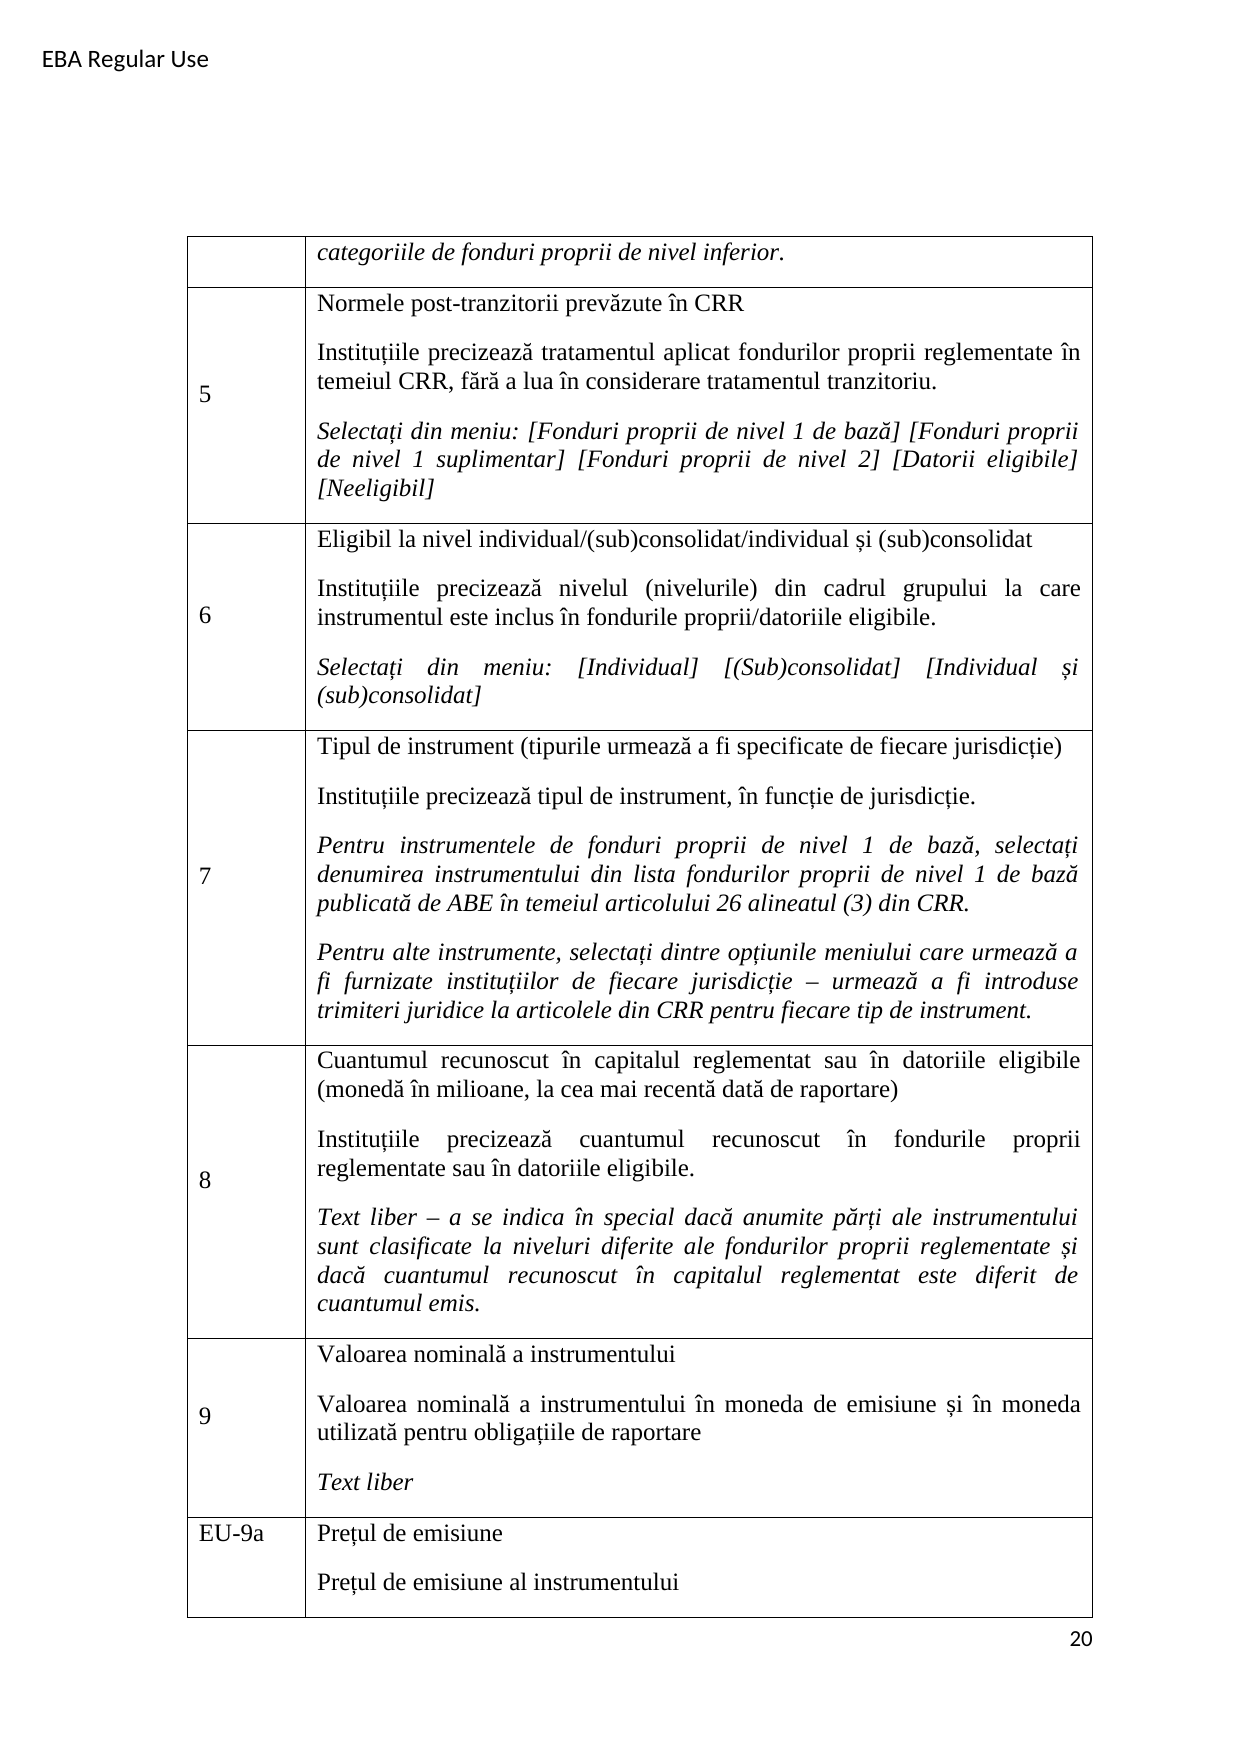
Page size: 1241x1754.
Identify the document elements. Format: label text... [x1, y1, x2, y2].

table_cell 8 [188, 1046, 305, 1338]
table_cell 6 [188, 524, 305, 730]
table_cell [306, 237, 1092, 287]
table_cell Cuantumul recunoscut în capitalul reglementat sau în datoriile eligibile (monedă în milioane, la cea mai recentă dată de raportare) Instituțiile precizează cuantumul recunoscut în fondurile proprii reglementate sau în datoriile eligibile. Text liber – a se indica în special dacă anumite părți ale instrumentului sunt clasificate la niveluri diferite ale fondurilor proprii reglementate și dacă cuantumul recunoscut în capitalul reglementat este diferit de cuantumul emis. [306, 1046, 1092, 1338]
table_cell 9 [188, 1339, 305, 1517]
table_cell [306, 1518, 1092, 1617]
table_cell Valoarea nominală a instrumentului Valoarea nominală a instrumentului în moneda de emisiune și în moneda utilizată pentru obligațiile de raportare Text liber [306, 1339, 1092, 1517]
table_cell 7 [188, 731, 305, 1044]
table_cell EU-9a [188, 1518, 305, 1617]
table_cell Tipul de instrument (tipurile urmează a fi specificate de fiecare jurisdicție) Instituțiile precizează tipul de instrument, în funcție de jurisdicție. Pentru instrumentele de fonduri proprii de nivel 1 de bază, selectați denumirea instrumentului din lista fondurilor proprii de nivel 1 de bază publicată de ABE în temeiul articolului 26 alineatul (3) din CRR. Pentru alte instrumente, selectați dintre opțiunile meniului care urmează a fi furnizate instituțiilor de fiecare jurisdicție – urmează a fi introduse trimiteri juridice la articolele din CRR pentru fiecare tip de instrument. [306, 731, 1092, 1044]
table_cell Eligibil la nivel individual/(sub)consolidat/individual și (sub)consolidat Instituțiile precizează nivelul (nivelurile) din cadrul grupului la care instrumentul este inclus în fondurile proprii/datoriile eligibile. Selectați din meniu: [Individual] [(Sub)consolidat] [Individual și (sub)consolidat] [306, 524, 1092, 730]
table_cell Normele post-tranzitorii prevăzute în CRR Instituțiile precizează tratamentul aplicat fondurilor proprii reglementate în temeiul CRR, fără a lua în considerare tratamentul tranzitoriu. Selectați din meniu: [Fonduri proprii de nivel 1 de bază] [Fonduri proprii de nivel 1 suplimentar] [Fonduri proprii de nivel 2] [Datorii eligibile] [Neeligibil] [306, 288, 1092, 523]
table_cell 5 [188, 288, 305, 523]
table_cell 4 [188, 237, 305, 287]
